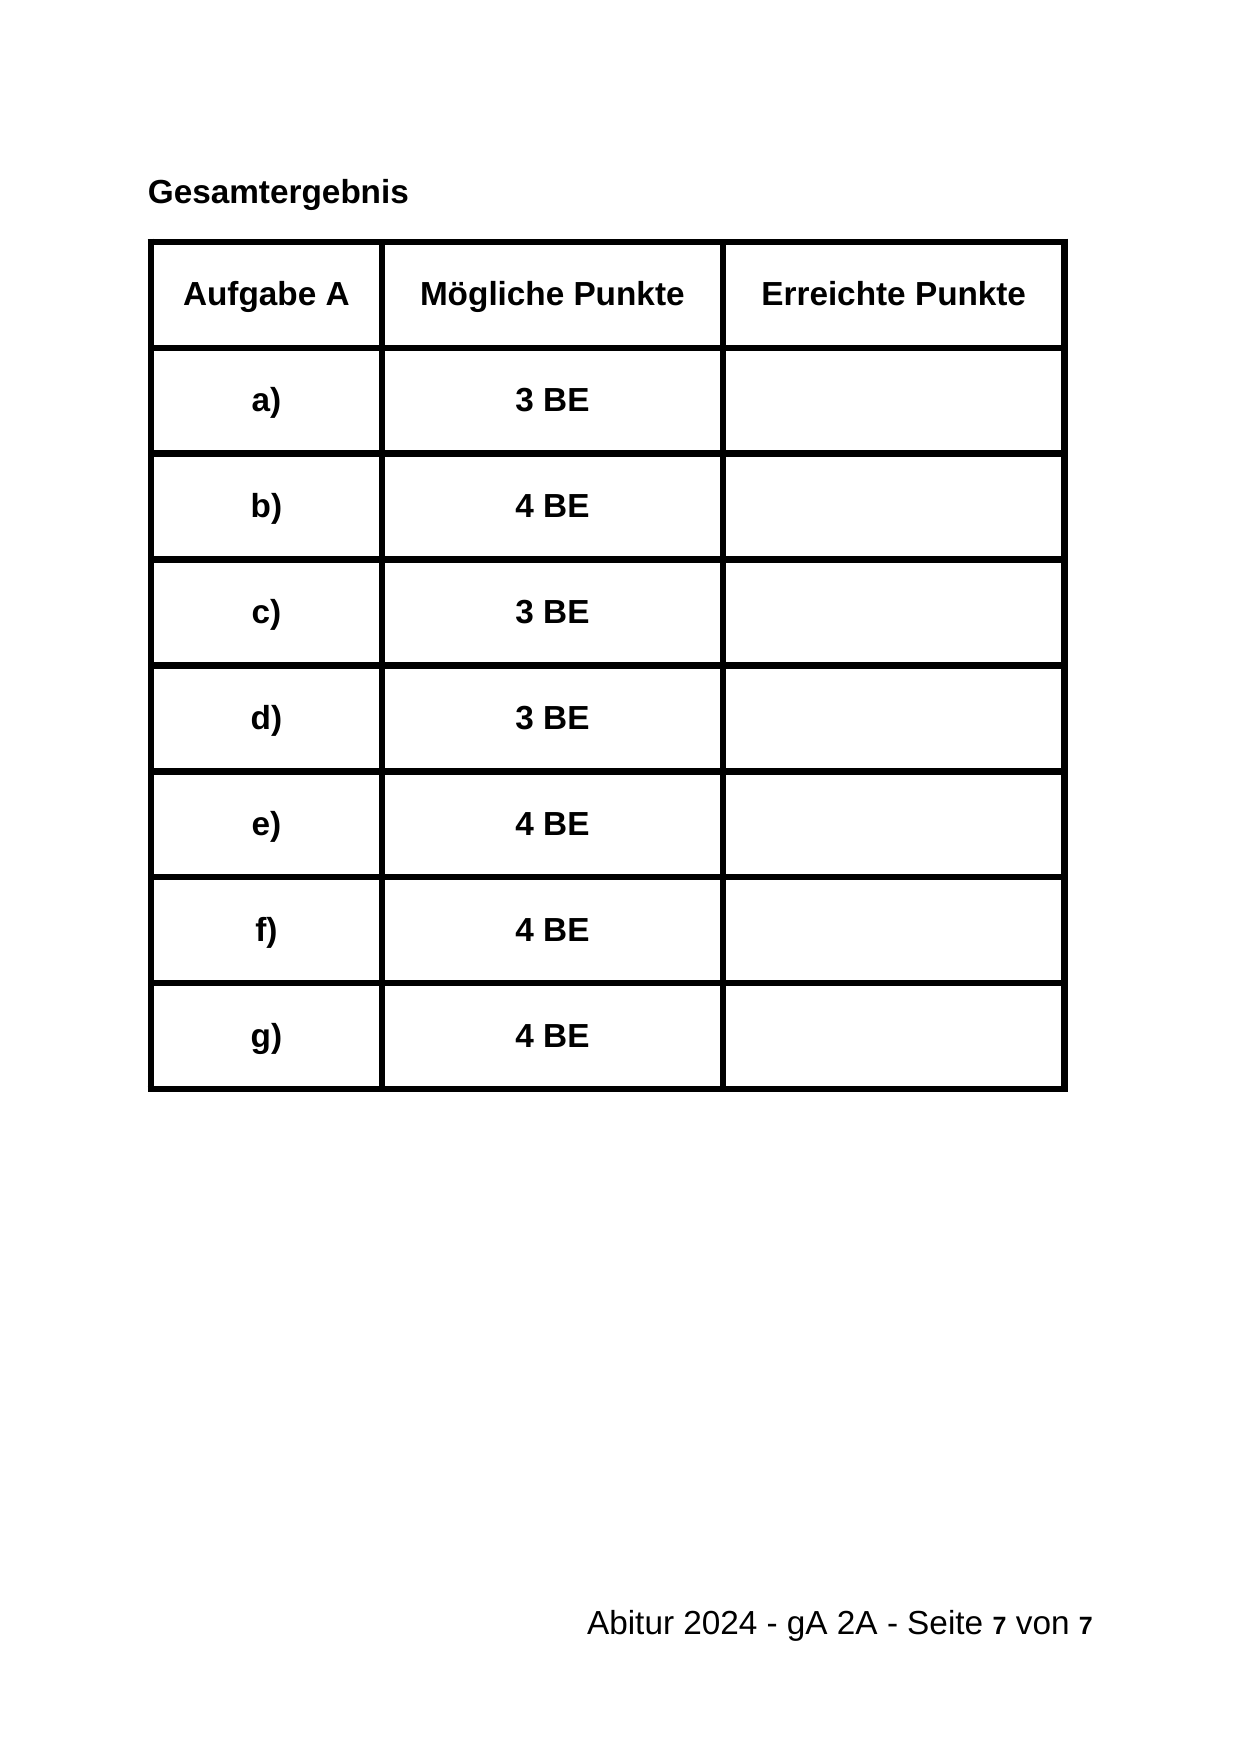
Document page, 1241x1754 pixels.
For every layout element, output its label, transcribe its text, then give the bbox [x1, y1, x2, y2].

table_cell [726, 351, 1061, 450]
table_cell [726, 669, 1061, 768]
table_header Erreichte Punkte [726, 245, 1061, 344]
table_cell b) [154, 457, 379, 556]
table_header Mögliche Punkte [385, 245, 720, 344]
table_cell [726, 775, 1061, 874]
table_cell 3 BE [385, 669, 720, 768]
subtitle Gesamtergebnis [148, 173, 1093, 211]
table_cell [726, 986, 1061, 1086]
table_cell g) [154, 986, 379, 1086]
table_cell d) [154, 669, 379, 768]
table_cell [726, 880, 1061, 980]
table_cell 3 BE [385, 351, 720, 450]
table_cell [726, 457, 1061, 556]
table_cell 4 BE [385, 986, 720, 1086]
table_cell e) [154, 775, 379, 874]
table_cell [726, 563, 1061, 662]
table_header Aufgabe A [154, 245, 379, 344]
table_cell c) [154, 563, 379, 662]
table_cell a) [154, 351, 379, 450]
table_cell 4 BE [385, 457, 720, 556]
table_cell f) [154, 880, 379, 980]
table_cell 3 BE [385, 563, 720, 662]
table_cell 4 BE [385, 880, 720, 980]
table_cell 4 BE [385, 775, 720, 874]
